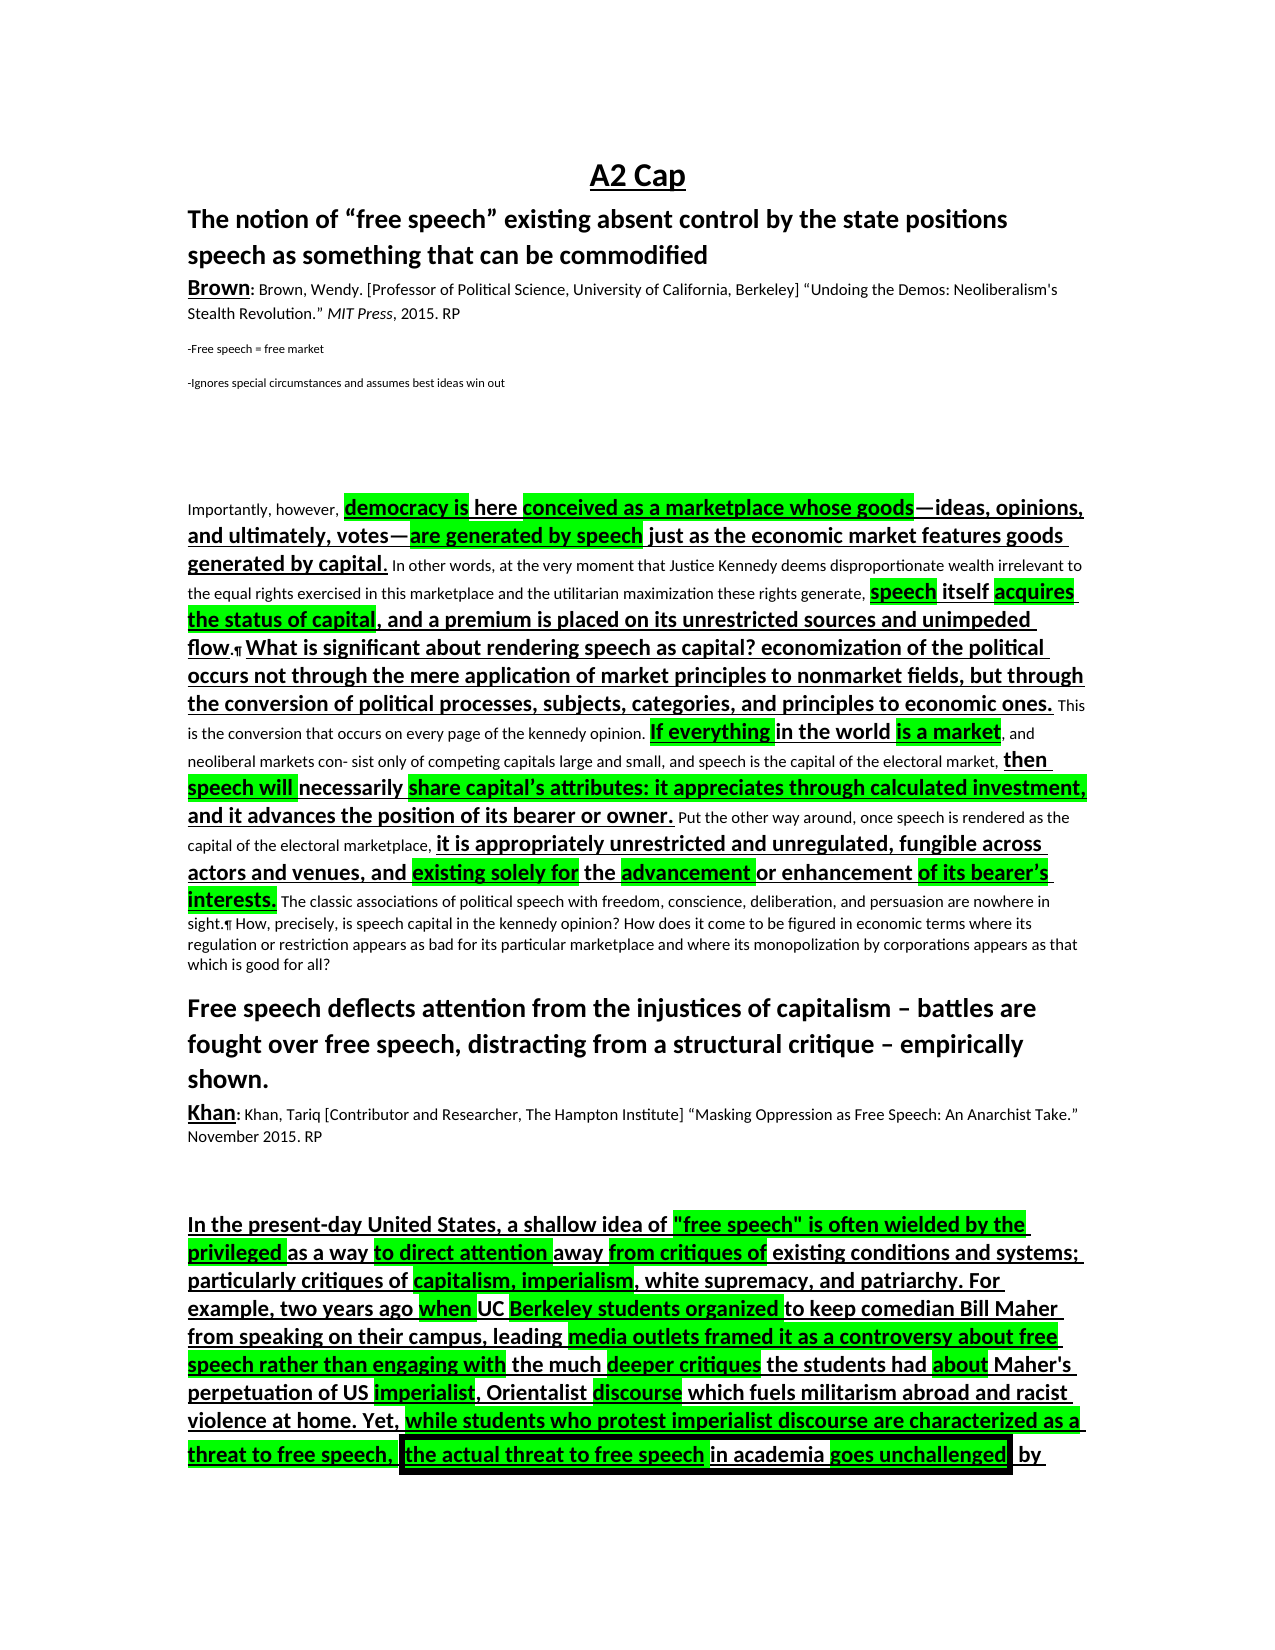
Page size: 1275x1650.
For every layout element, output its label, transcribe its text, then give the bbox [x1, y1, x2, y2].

subtitle Free speech deflects attention from the injustices of capitalism – battles are fought over free speech, distracting from a structural critique – empirically shown. [187, 991, 1087, 1096]
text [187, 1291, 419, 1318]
text Importantly, however, democracy is here conceived as a marketplace whose goods—ideas, opinions, and ultimately, votes—are generated by speech just as the economic market features goods generated by capital. In other words, at the very moment that Justice Kennedy deems disproportionate wealth irrelevant to the equal rights exercised in this marketplace and the utilitarian maximization these rights generate, speech itself acquires the status of capital, and a premium is placed on its unrestricted sources and unimpeded flow.¶ What is significant about rendering speech as capital? economization of the political occurs not through the mere application of market principles to nonmarket fields, but through the conversion of political processes, subjects, categories, and principles to economic ones. This is the conversion that occurs on every page of the kennedy opinion. If everything in the world is a market, and neoliberal markets con- sist only of competing capitals large and small, and speech is the capital of the electoral market, then speech will necessarily share capital’s attributes: it appreciates through calculated investment, and it advances the position of its bearer or owner. Put the other way around, once speech is rendered as the capital of the electoral marketplace, it is appropriately unrestricted and unregulated, fungible across actors and venues, and existing solely for the advancement or enhancement of its bearer’s interests. The classic associations of political speech with freedom, conscience, deliberation, and persuasion are nowhere in sight.¶ How, precisely, is speech capital in the kennedy opinion? How does it come to be figured in economic terms where its regulation or restriction appears as bad for its particular marketplace and where its monopolization by corporations appears as that which is good for all? [187, 493, 1087, 798]
text Brown: Brown, Wendy. [Professor of Political Science, University of California, Berkeley] “Undoing the Demos: Neoliberalism's Stealth Revolution.” MIT Press, 2015. RP [187, 273, 1087, 323]
text -Ignores special circumstances and assumes best ideas win out [187, 375, 1087, 390]
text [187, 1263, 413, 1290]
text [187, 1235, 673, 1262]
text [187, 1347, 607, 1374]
subtitle A2 Cap [187, 154, 1087, 195]
text Khan: Khan, Tariq [Contributor and Researcher, The Hampton Institute] “Masking Oppression as Free Speech: An Anarchist Take.” November 2015. RP [187, 1098, 1087, 1146]
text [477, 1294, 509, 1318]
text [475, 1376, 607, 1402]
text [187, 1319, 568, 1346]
text -Free speech = free market [187, 342, 1087, 357]
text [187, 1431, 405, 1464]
text Importantly, however, democracy is here conceived as a marketplace whose goods—ideas, opinions, and ultimately, votes—are generated by speech just as the economic market features goods generated by capital. In other words, at the very moment that Justice Kennedy deems disproportionate wealth irrelevant to the equal rights exercised in this marketplace and the utilitarian maximization these rights generate, speech itself acquires the status of capital, and a premium is placed on its unrestricted sources and unimpeded flow.¶ What is significant about rendering speech as capital? economization of the political occurs not through the mere application of market principles to nonmarket fields, but through the conversion of political processes, subjects, categories, and principles to economic ones. This is the conversion that occurs on every page of the kennedy opinion. If everything in the world is a market, and neoliberal markets con- sist only of competing capitals large and small, and speech is the capital of the electoral market, then speech will necessarily share capital’s attributes: it appreciates through calculated investment, and it advances the position of its bearer or owner. Put the other way around, once speech is rendered as the capital of the electoral marketplace, it is appropriately unrestricted and unregulated, fungible across actors and venues, and existing solely for the advancement or enhancement of its bearer’s interests. The classic associations of political speech with freedom, conscience, deliberation, and persuasion are nowhere in sight.¶ How, precisely, is speech capital in the kennedy opinion? How does it come to be figured in economic terms where its regulation or restriction appears as bad for its particular marketplace and where its monopolization by corporations appears as that which is good for all? [187, 799, 1087, 974]
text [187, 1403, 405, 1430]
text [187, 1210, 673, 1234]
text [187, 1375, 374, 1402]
subtitle The notion of “free speech” existing absent control by the state positions speech as something that can be commodified [187, 202, 1087, 271]
